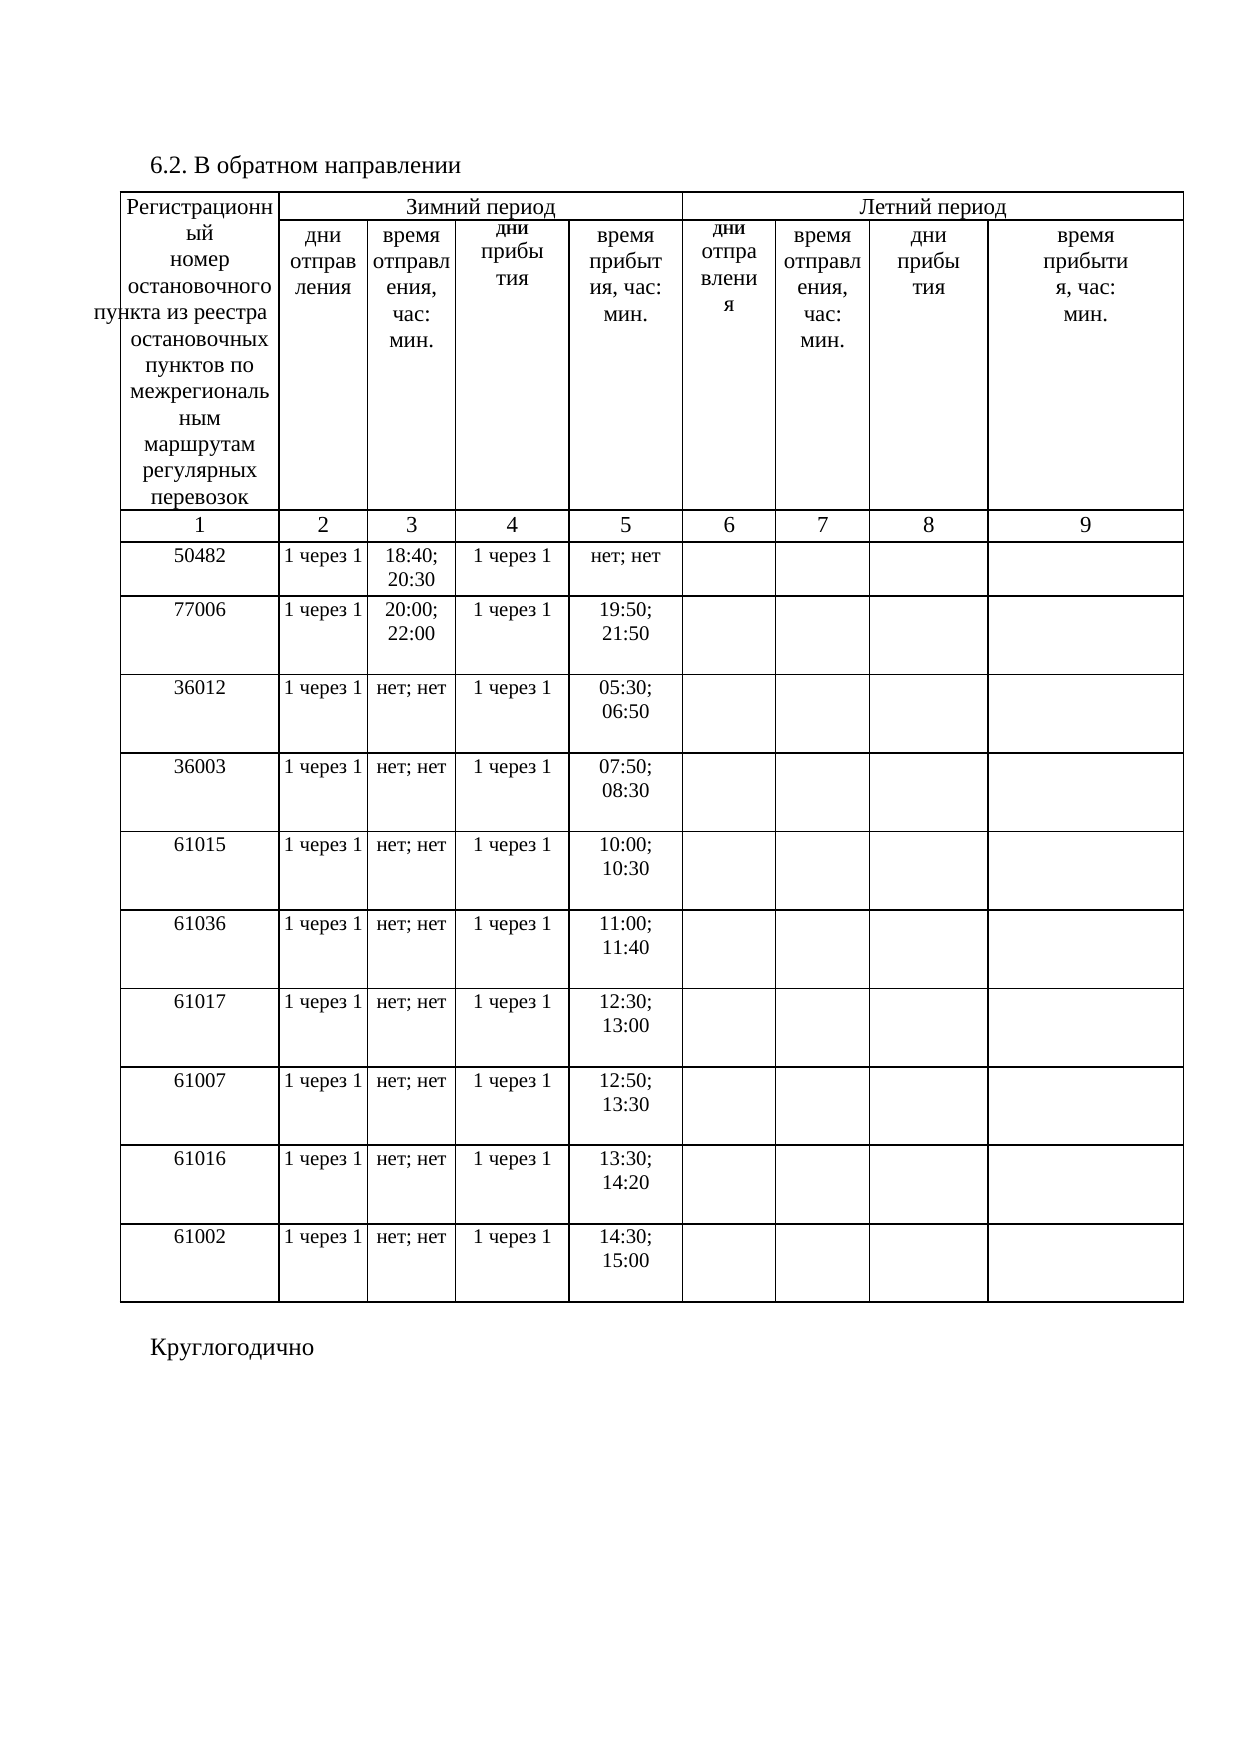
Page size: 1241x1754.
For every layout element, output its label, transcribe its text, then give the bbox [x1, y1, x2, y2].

table_cell нет; нет [368, 1225, 455, 1301]
table_cell 1 через 1 [280, 543, 367, 595]
table_cell дни отправ ления [280, 221, 367, 509]
table_cell 1 [121, 511, 278, 541]
table_cell [776, 675, 869, 752]
table_cell [776, 832, 869, 909]
table_cell 1 через 1 [280, 1225, 367, 1301]
table_header Летний период [683, 193, 1183, 219]
table_cell [683, 675, 775, 752]
table_cell [989, 1068, 1183, 1144]
table_cell 36012 [121, 675, 278, 752]
table_cell [683, 911, 775, 987]
table_cell нет; нет [570, 543, 682, 595]
table_cell 77006 [121, 597, 278, 674]
table_cell 1 через 1 [280, 1146, 367, 1223]
table_cell [870, 543, 987, 595]
table_cell 6 [683, 511, 775, 541]
table_cell [776, 911, 869, 987]
table_cell 1 через 1 [456, 1225, 568, 1301]
table_cell 19:50; 21:50 [570, 597, 682, 674]
table_cell [870, 1068, 987, 1144]
table_cell 12:30; 13:00 [570, 989, 682, 1066]
table_cell 12:50; 13:30 [570, 1068, 682, 1144]
table_cell [870, 675, 987, 752]
table_cell 61015 [121, 832, 278, 909]
table_cell 61036 [121, 911, 278, 987]
table_cell нет; нет [368, 832, 455, 909]
table_cell [776, 1225, 869, 1301]
table_cell 18:40; 20:30 [368, 543, 455, 595]
table_cell [683, 543, 775, 595]
table_cell ДНИ прибы тия [456, 221, 568, 509]
table_cell [989, 832, 1183, 909]
table_cell [870, 911, 987, 987]
table_header Зимний период [280, 193, 682, 219]
table_cell 14:30; 15:00 [570, 1225, 682, 1301]
table_cell 1 через 1 [280, 597, 367, 674]
table_header Регистрационный номер остановочного пункта из реестра остановочных пунктов по межрегиональным маршрутам регулярных перевозок [121, 193, 278, 509]
table_cell 1 через 1 [456, 1068, 568, 1144]
table_cell [870, 1146, 987, 1223]
table_cell [989, 543, 1183, 595]
table_cell 1 через 1 [280, 832, 367, 909]
table_cell 61002 [121, 1225, 278, 1301]
table_cell [683, 1146, 775, 1223]
table_cell нет; нет [368, 675, 455, 752]
table_cell 7 [776, 511, 869, 541]
table_cell 1 через 1 [280, 989, 367, 1066]
table_cell [683, 989, 775, 1066]
table_cell 61016 [121, 1146, 278, 1223]
table_cell 1 через 1 [456, 543, 568, 595]
table_cell [776, 754, 869, 831]
table_cell [989, 911, 1183, 987]
table_cell [776, 597, 869, 674]
table_cell [870, 989, 987, 1066]
table_cell 61017 [121, 989, 278, 1066]
table_cell [989, 1146, 1183, 1223]
table_cell [989, 675, 1183, 752]
table_cell 07:50; 08:30 [570, 754, 682, 831]
table_cell [989, 754, 1183, 831]
table_cell время отправл ения, час: мин. [776, 221, 869, 509]
table_cell [870, 1225, 987, 1301]
table_cell 4 [456, 511, 568, 541]
table_cell [683, 1225, 775, 1301]
table_cell 50482 [121, 543, 278, 595]
table_cell [870, 754, 987, 831]
table_cell [776, 1068, 869, 1144]
table_cell [989, 597, 1183, 674]
table_cell 10:00; 10:30 [570, 832, 682, 909]
table_cell нет; нет [368, 1146, 455, 1223]
table_cell ДНИ отпра влени я [683, 221, 775, 509]
table_cell [776, 543, 869, 595]
table_cell 1 через 1 [280, 675, 367, 752]
table_cell [683, 597, 775, 674]
table_cell [776, 989, 869, 1066]
table_cell [870, 832, 987, 909]
table_cell 1 через 1 [456, 911, 568, 987]
table_cell [683, 754, 775, 831]
table_cell время прибыти я, час: мин. [989, 221, 1183, 509]
table_cell дни прибы тия [870, 221, 987, 509]
table_cell время прибыт ия, час: мин. [570, 221, 682, 509]
table_cell 20:00; 22:00 [368, 597, 455, 674]
table_cell [989, 1225, 1183, 1301]
table_cell 8 [870, 511, 987, 541]
table_cell 2 [280, 511, 367, 541]
table_cell 36003 [121, 754, 278, 831]
table_cell 11:00; 11:40 [570, 911, 682, 987]
table_cell 1 через 1 [280, 911, 367, 987]
table_cell 61007 [121, 1068, 278, 1144]
table_cell [989, 989, 1183, 1066]
table_cell нет; нет [368, 754, 455, 831]
table_cell 1 через 1 [456, 754, 568, 831]
table_cell нет; нет [368, 989, 455, 1066]
table_cell 1 через 1 [280, 754, 367, 831]
table_cell [683, 832, 775, 909]
text Круглогодично [150, 1332, 1090, 1360]
table_cell 9 [989, 511, 1183, 541]
table_cell [776, 1146, 869, 1223]
table_cell 1 через 1 [280, 1068, 367, 1144]
table_cell 1 через 1 [456, 1146, 568, 1223]
table_cell 1 через 1 [456, 989, 568, 1066]
table_cell 5 [570, 511, 682, 541]
table_cell 13:30; 14:20 [570, 1146, 682, 1223]
table_cell нет; нет [368, 1068, 455, 1144]
table_cell [683, 1068, 775, 1144]
text 6.2. В обратном направлении [150, 150, 1090, 179]
table_cell 1 через 1 [456, 832, 568, 909]
table_cell [870, 597, 987, 674]
table_cell 1 через 1 [456, 675, 568, 752]
table_cell 1 через 1 [456, 597, 568, 674]
table_cell 3 [368, 511, 455, 541]
table_cell 05:30; 06:50 [570, 675, 682, 752]
table_cell нет; нет [368, 911, 455, 987]
table_cell время отправл ения, час: мин. [368, 221, 455, 509]
